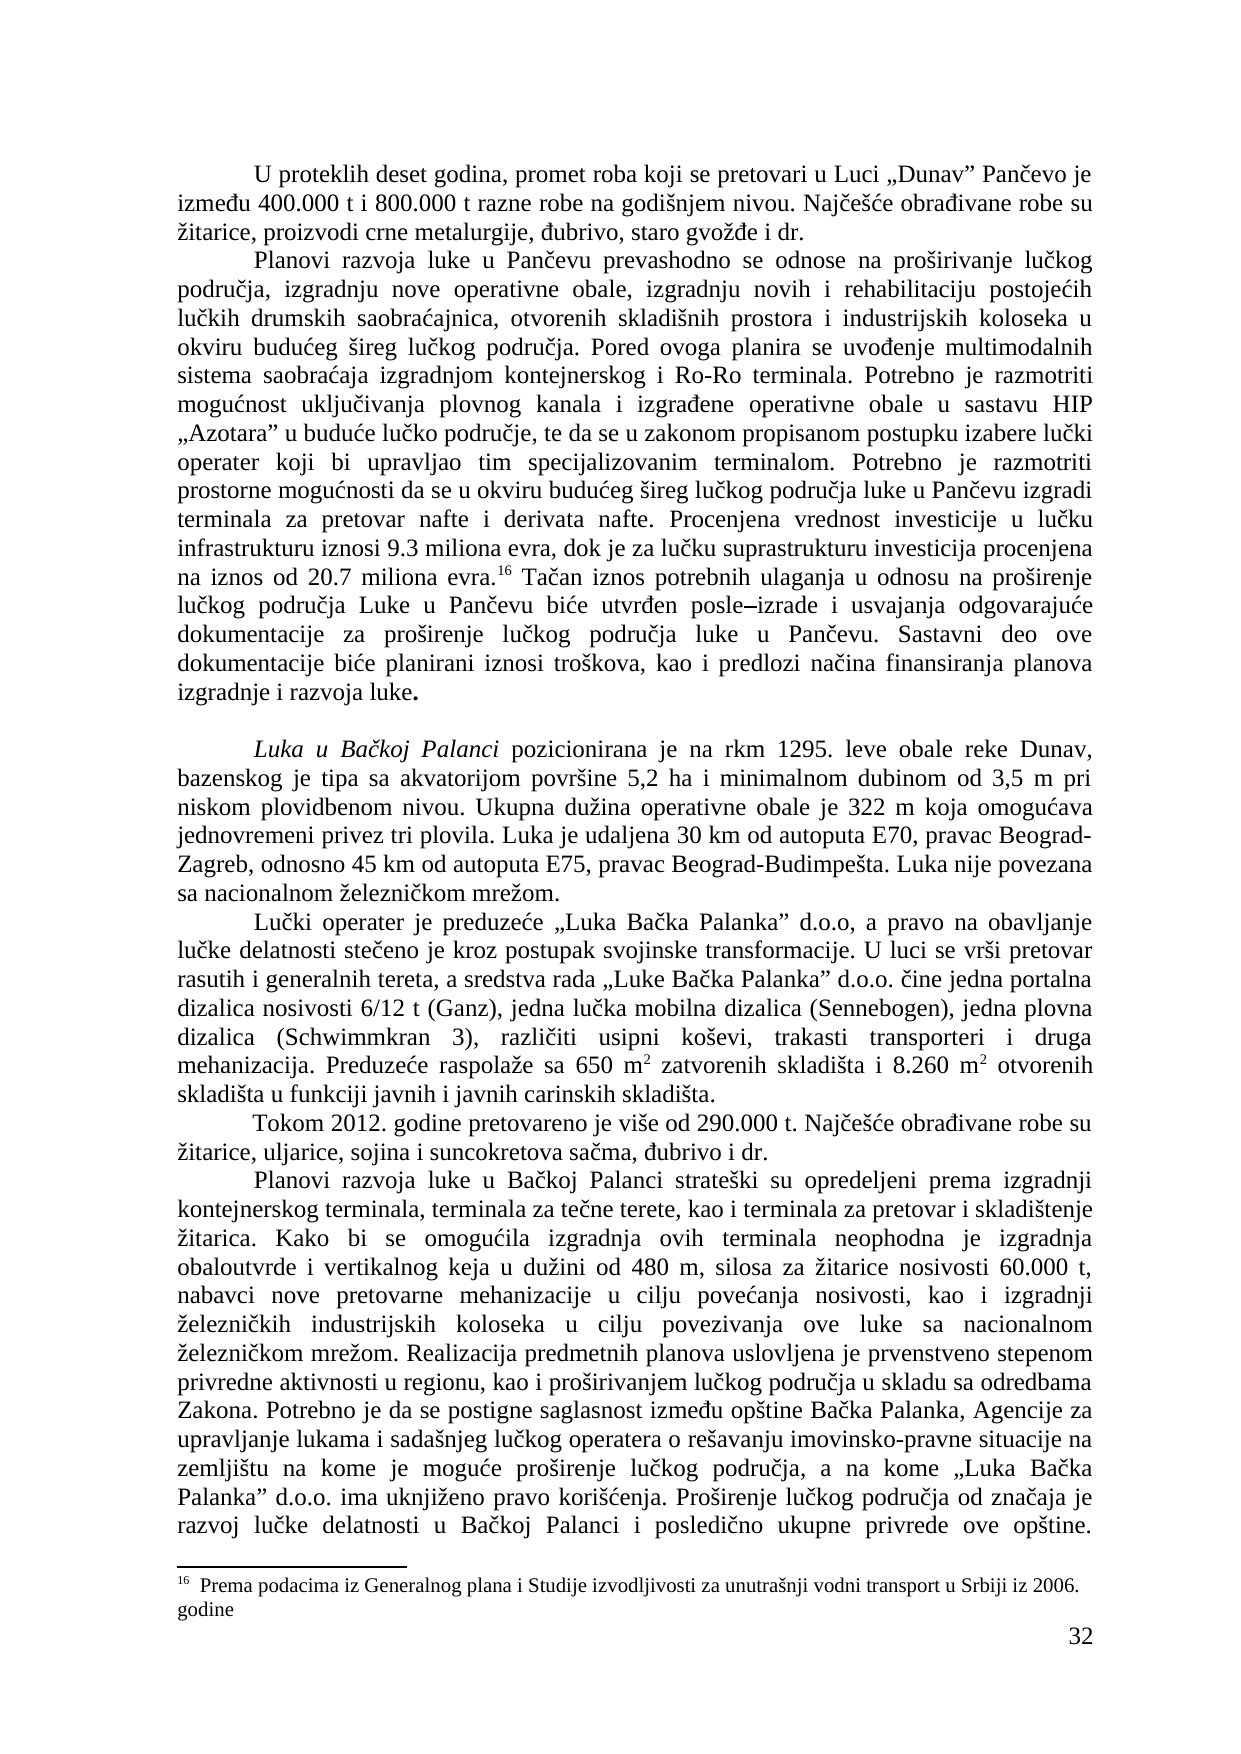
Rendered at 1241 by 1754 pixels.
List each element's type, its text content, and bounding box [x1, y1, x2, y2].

text Planovi razvoja luke u Pančevu prevashodno se odnose na proširivanje lučkog područja, izgradnju nove operativne obale, izgradnju novih i rehabilitaciju postojećih lučkih drumskih saobraćajnica, otvorenih skladišnih prostora i industrijskih koloseka u okviru budućeg šireg lučkog područja. Pored ovoga planira se uvođenje multimodalnih sistema saobraćaja izgradnjom kontejnerskog i Ro-Ro terminala. Potrebno je razmotriti mogućnost uključivanja plovnog kanala i izgrađene operativne obale u sastavu HIP „Azotara” u buduće lučko područje, te da se u zakonom propisanom postupku izabere lučki operater koji bi upravljao tim specijalizovanim terminalom. Potrebno je razmotriti prostorne mogućnosti da se u okviru budućeg šireg lučkog područja luke u Pančevu izgradi terminala za pretovar nafte i derivata nafte. Procenjena vrednost investicije u lučku infrastrukturu iznosi 9.3 miliona evra, dok je za lučku suprastrukturu investicija procenjena na iznos od 20.7 miliona evra. Tačan iznos potrebnih ulaganja u odnosu na proširenje lučkog područja Luke u Pančevu biće utvrđen posle izrade i usvajanja odgovarajuće dokumentacije za proširenje lučkog područja luke u Pančevu. Sastavni deo ove dokumentacije biće planirani iznosi troškova, kao i predlozi načina finansiranja planova izgradnje i razvoja luke. [177, 246, 1093, 706]
text Luka u Bačkoj Palanci pozicionirana je na rkm 1295. leve obale reke Dunav, bazenskog je tipa sa akvatorijom površine 5,2 ha i minimalnom dubinom od 3,5 m pri niskom plovidbenom nivou. Ukupna dužina operativne obale je 322 m koja omogućava jednovremeni privez tri plovila. Luka je udaljena 30 km od autoputa E70, pravac Beograd-Zagreb, odnosno 45 km od autoputa E75, pravac Beograd-Budimpešta. Luka nije povezana sa nacionalnom železničkom mrežom. [177, 734, 1093, 907]
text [177, 1166, 1093, 1539]
text Tokom 2012. godine pretovareno je više od 290.000 t. Najčešće obrađivane robe su žitarice, uljarice, sojina i suncokretova sačma, đubrivo i dr. [177, 1108, 1093, 1166]
text U proteklih deset godina, promet roba koji se pretovari u Luci „Dunav” Pančevo je između 400.000 t i 800.000 t razne robe na godišnjem nivou. Najčešće obrađivane robe su žitarice, proizvodi crne metalurgije, đubrivo, staro gvožđe i dr. [177, 159, 1093, 246]
text Lučki operater je preduzeće „Luka Bačka Palanka” d.o.o, a pravo na obavljanje lučke delatnosti stečeno je kroz postupak svojinske transformacije. U luci se vrši pretovar rasutih i generalnih tereta, a sredstva rada „Luke Bačka Palanka” d.o.o. čine jedna portalna dizalica nosivosti 6/12 t (Ganz), jedna lučka mobilna dizalica (Sennebogen), jedna plovna dizalica (Schwimmkran 3), različiti usipni koševi, trakasti transporteri i druga mehanizacija. Preduzeće raspolaže sa 650 m2 zatvorenih skladišta i 8.260 m2 otvorenih skladišta u funkciji javnih i javnih carinskih skladišta. [177, 907, 1093, 1108]
